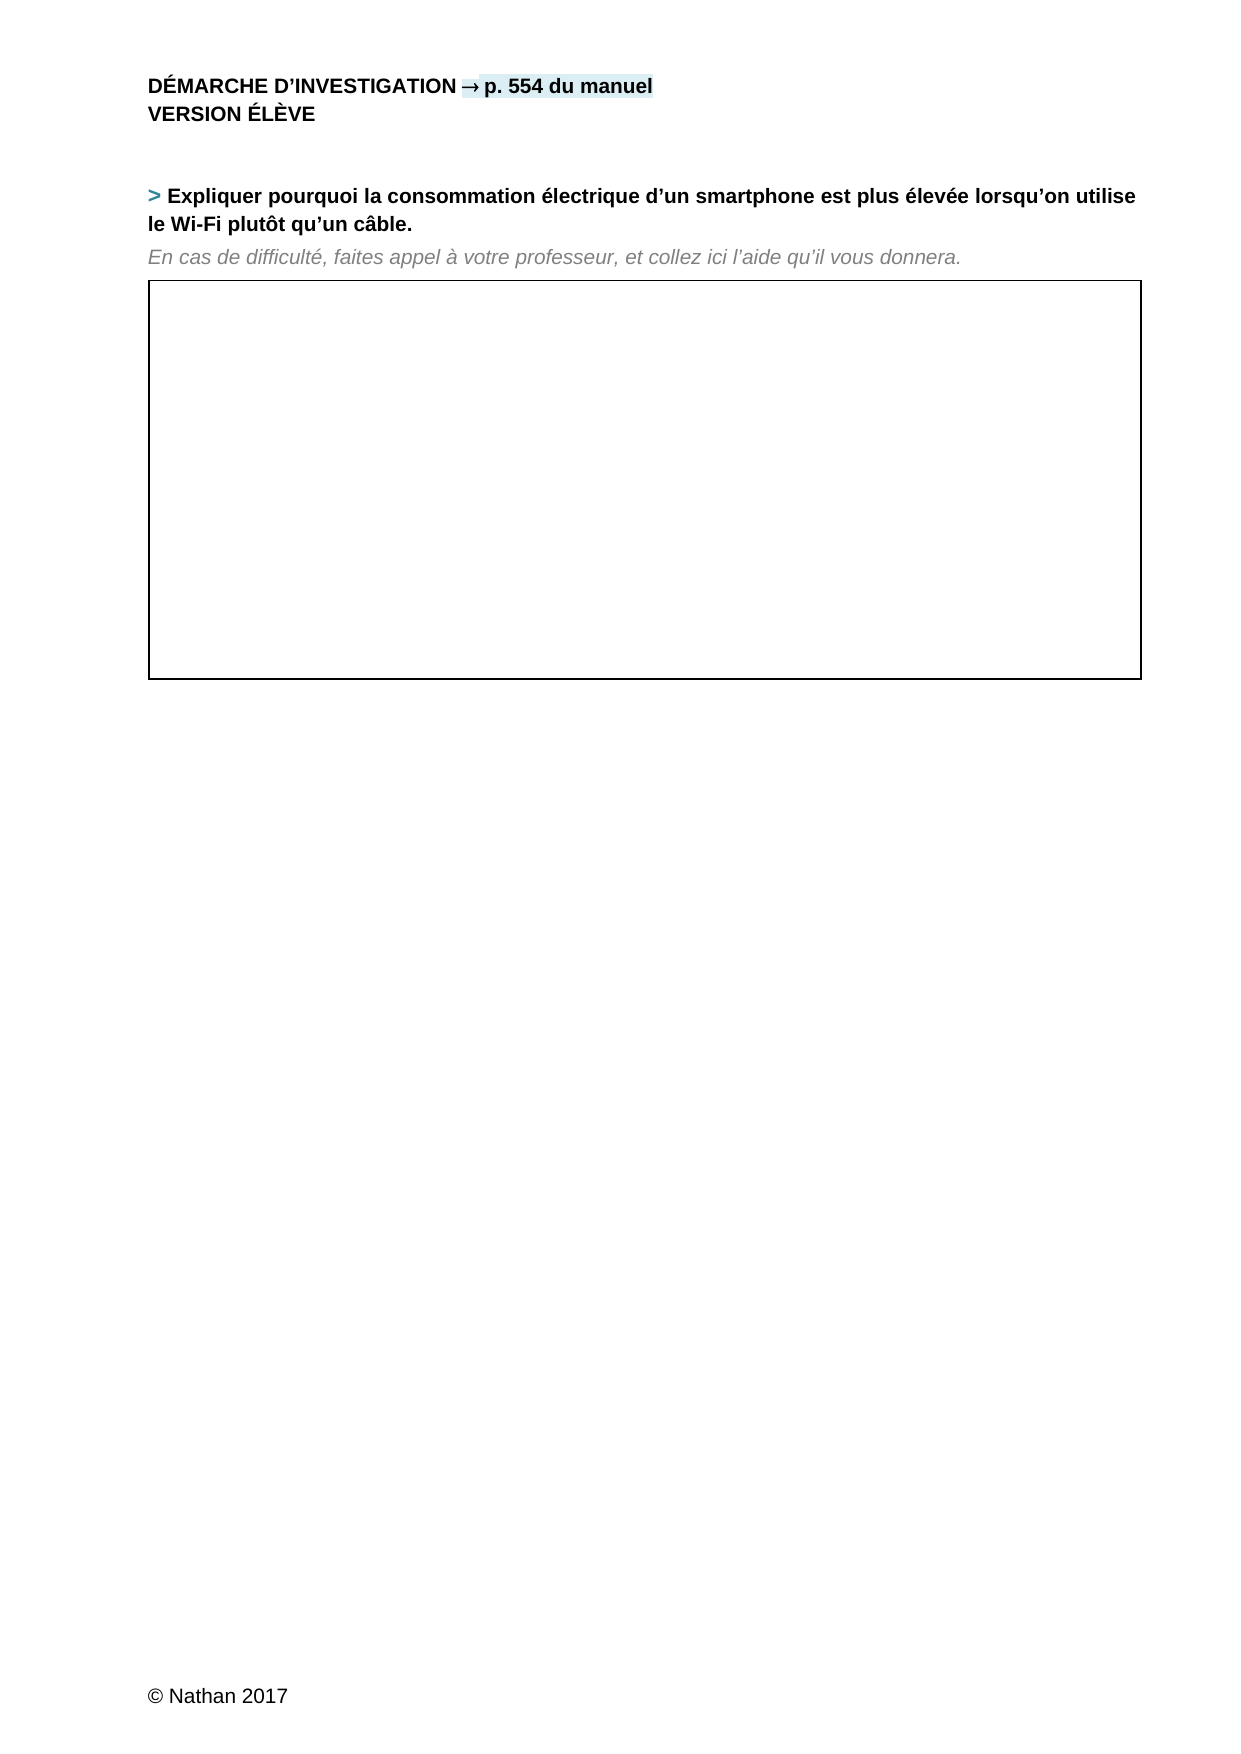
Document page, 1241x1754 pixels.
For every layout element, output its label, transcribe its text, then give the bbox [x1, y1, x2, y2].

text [148, 245, 1137, 269]
text > Expliquer pourquoi la consommation électrique d’un smartphone est plus élevée lorsqu’on utilise le Wi-Fi plutôt qu’un câble. [148, 182, 1137, 235]
